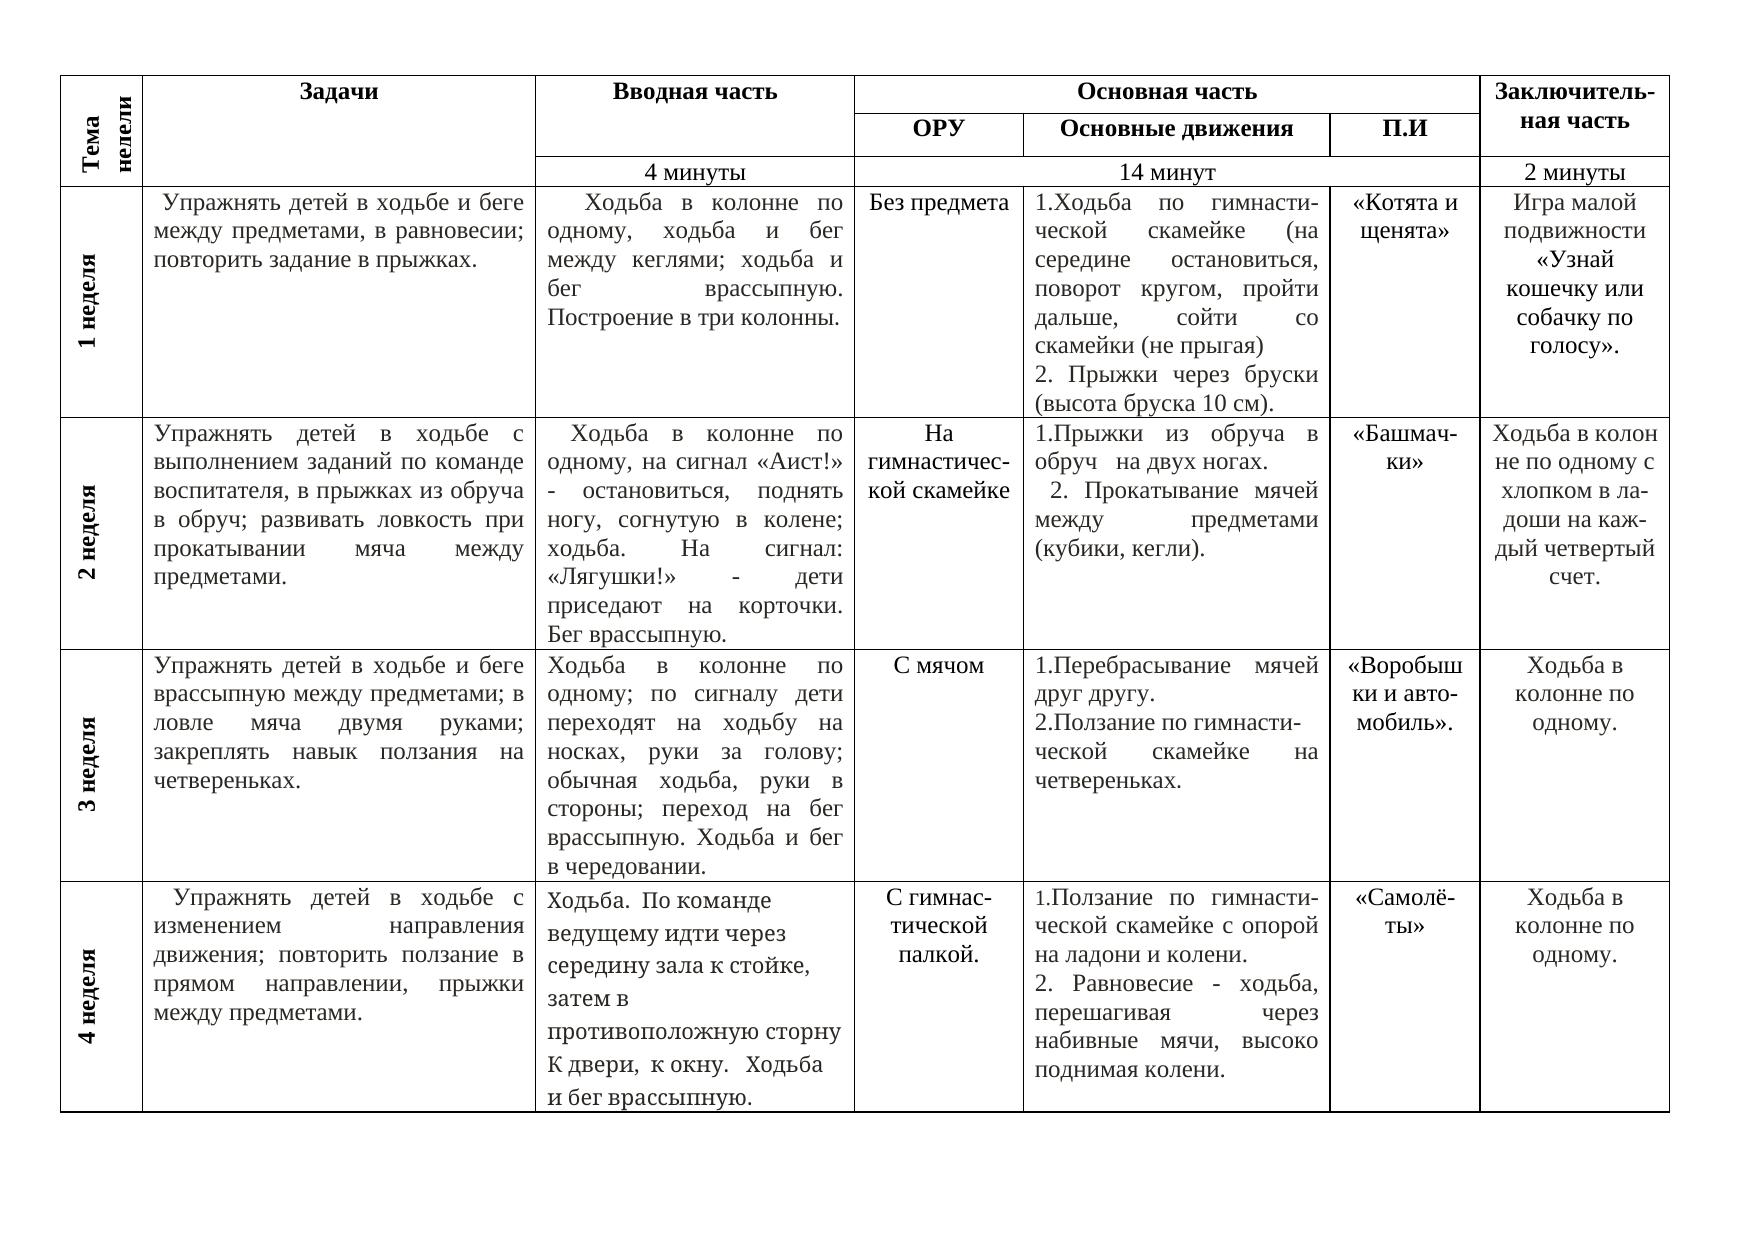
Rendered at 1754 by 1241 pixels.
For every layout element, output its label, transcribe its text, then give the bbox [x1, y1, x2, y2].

table_cell Ходьба в колонне по одному, на сигнал «Аист!» - остановиться, поднять ногу, согнутую в колене; ходьба. На сигнал: «Лягушки!» - дети приседают на корточки. Бег врассыпную. [536, 418, 854, 649]
table_cell 1.Прыжки из обруча в обруч на двух ногах. 2. Прокатывание мячей между предметами (кубики, кегли). [1024, 418, 1329, 649]
table_cell 4 минуты [536, 157, 854, 186]
table_cell Ходьба в колонне по одному. [1481, 882, 1669, 1111]
table_header Основная часть [855, 76, 1479, 112]
table_cell Ходьба в колонне по одному; по сигналу дети переходят на ходьбу на носках, руки за голову; обычная ходьба, руки в стороны; переход на бег врассыпную. Ходьба и бег в чередовании. [536, 650, 854, 881]
table_cell Упражнять детей в ходьбе и беге врассыпную между предметами; в ловле мяча двумя руками; закреплять навык ползания на четвереньках. [143, 650, 535, 881]
table_cell С гимнас- тической палкой. [855, 882, 1023, 1111]
table_cell Упражнять детей в ходьбе с изменением направления движения; повторить ползание в прямом направлении, прыжки между предметами. [143, 882, 535, 1111]
table_cell С мячом [855, 650, 1023, 881]
table_cell Игра малой подвижности «Узнай кошечку или собачку по голосу». [1481, 187, 1669, 417]
table_cell 1.Перебрасывание мячей друг другу. 2.Ползание по гимнасти- ческой скамейке на четвереньках. [1024, 650, 1329, 881]
table_cell 1 неделя [61, 187, 142, 417]
table_cell Ходьба в колон не по одному с хлопком в ла- доши на каж- дый четвертый счет. [1481, 418, 1669, 649]
table_header Тема недели [61, 76, 142, 186]
table_cell 1.Ползание по гимнасти- ческой скамейке с опорой на ладони и колени. 2. Равновесие - ходьба, перешагивая через набивные мячи, высоко поднимая колени. [1024, 882, 1329, 1111]
table_cell На гимнастичес- кой скамейке [855, 418, 1023, 649]
table_cell 14 минут [855, 157, 1479, 186]
table_cell 3 неделя [61, 650, 142, 881]
table_cell П.И [1331, 114, 1479, 156]
table_cell «Башмач-ки» [1331, 418, 1479, 649]
table_header Заключитель- ная часть [1481, 76, 1669, 156]
table_cell «Самолё-ты» [1331, 882, 1479, 1111]
table_cell «Воробышки и авто-мобиль». [1331, 650, 1479, 881]
table_cell Основные движения [1024, 114, 1329, 156]
table_cell 1.Ходьба по гимнасти- ческой скамейке (на середине остановиться, поворот кругом, пройти дальше, сойти со скамейки (не прыгая) 2. Прыжки через бруски (высота бруска 10 см). [1024, 187, 1329, 417]
table_cell 4 неделя [61, 882, 142, 1111]
table_cell ОРУ [855, 114, 1023, 156]
table_cell 2 неделя [61, 418, 142, 649]
table_cell «Котята и щенята» [1331, 187, 1479, 417]
table_cell Без предмета [855, 187, 1023, 417]
table_cell Ходьба. По команде ведущему идти через середину зала к стойке, затем в противоположную сторну К двери, к окну. Ходьба и бег врассыпную. [536, 882, 854, 1111]
table_cell 2 минуты [1481, 157, 1669, 186]
table_cell Упражнять детей в ходьбе с выполнением заданий по команде воспитателя, в прыжках из обруча в обруч; развивать ловкость при прокатывании мяча между предметами. [143, 418, 535, 649]
table_header Задачи [143, 76, 535, 186]
table_cell Ходьба в колонне по одному. [1481, 650, 1669, 881]
table_header Вводная часть [536, 76, 854, 156]
table_cell Упражнять детей в ходьбе и беге между предметами, в равновесии; повторить задание в прыжках. [143, 187, 535, 417]
table_cell Ходьба в колонне по одному, ходьба и бег между кеглями; ходьба и бег врассыпную. Построение в три колонны. [536, 187, 854, 417]
